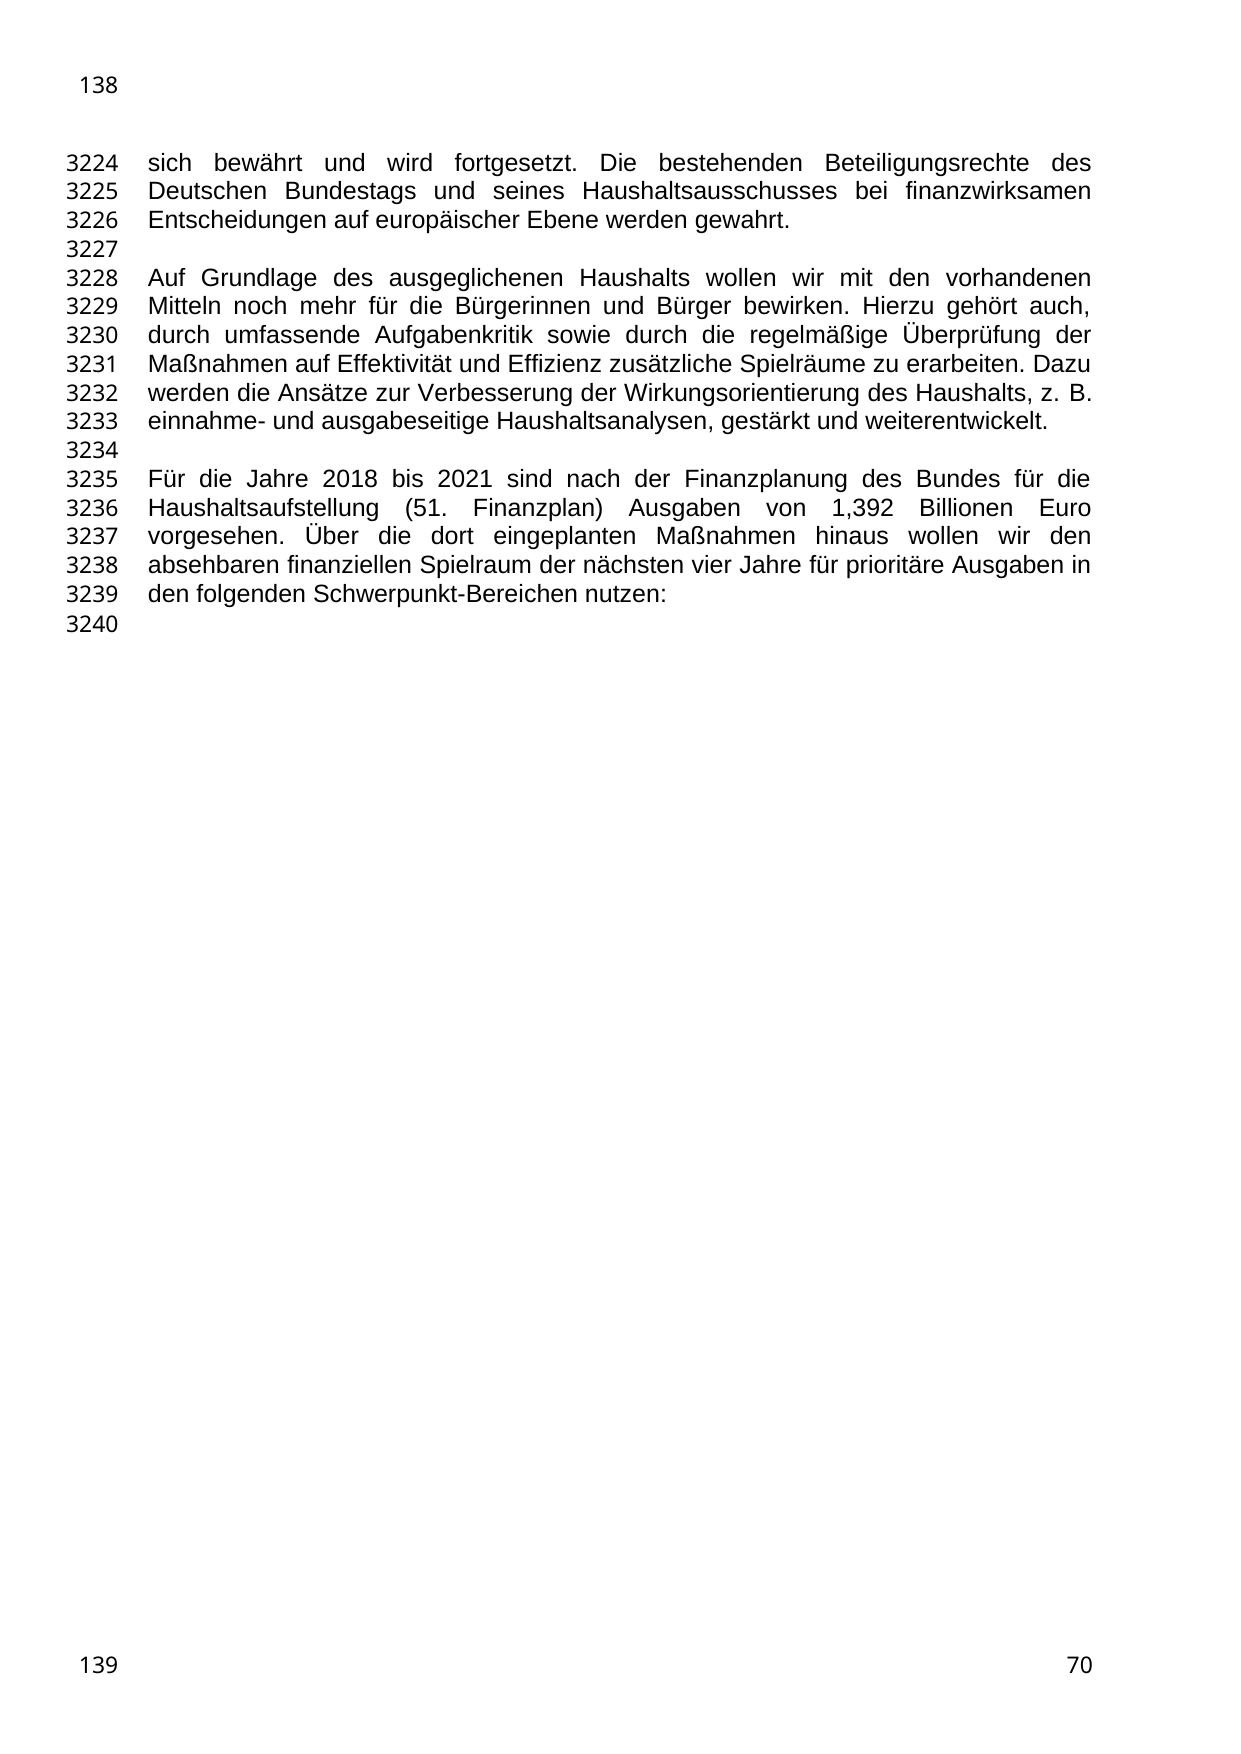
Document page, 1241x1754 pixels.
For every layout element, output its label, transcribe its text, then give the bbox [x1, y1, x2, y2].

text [148, 148, 1093, 234]
text Für die Jahre 2018 bis 2021 sind nach der Finanzplanung des Bundes für die Haushaltsaufstellung (51. Finanzplan) Ausgaben von 1,392 Billionen Euro vorgesehen. Über die dort eingeplanten Maßnahmen hinaus wollen wir den absehbaren finanziellen Spielraum der nächsten vier Jahre für prioritäre Ausgaben in den folgenden Schwerpunkt-Bereichen nutzen: [148, 464, 1093, 608]
text Auf Grundlage des ausgeglichenen Haushalts wollen wir mit den vorhandenen Mitteln noch mehr für die Bürgerinnen und Bürger bewirken. Hierzu gehört auch, durch umfassende Aufgabenkritik sowie durch die regelmäßige Überprüfung der Maßnahmen auf Effektivität und Effizienz zusätzliche Spielräume zu erarbeiten. Dazu werden die Ansätze zur Verbesserung der Wirkungsorientierung des Haushalts, z. B. einnahme- und ausgabeseitige Haushaltsanalysen, gestärkt und weiterentwickelt. [148, 263, 1093, 435]
